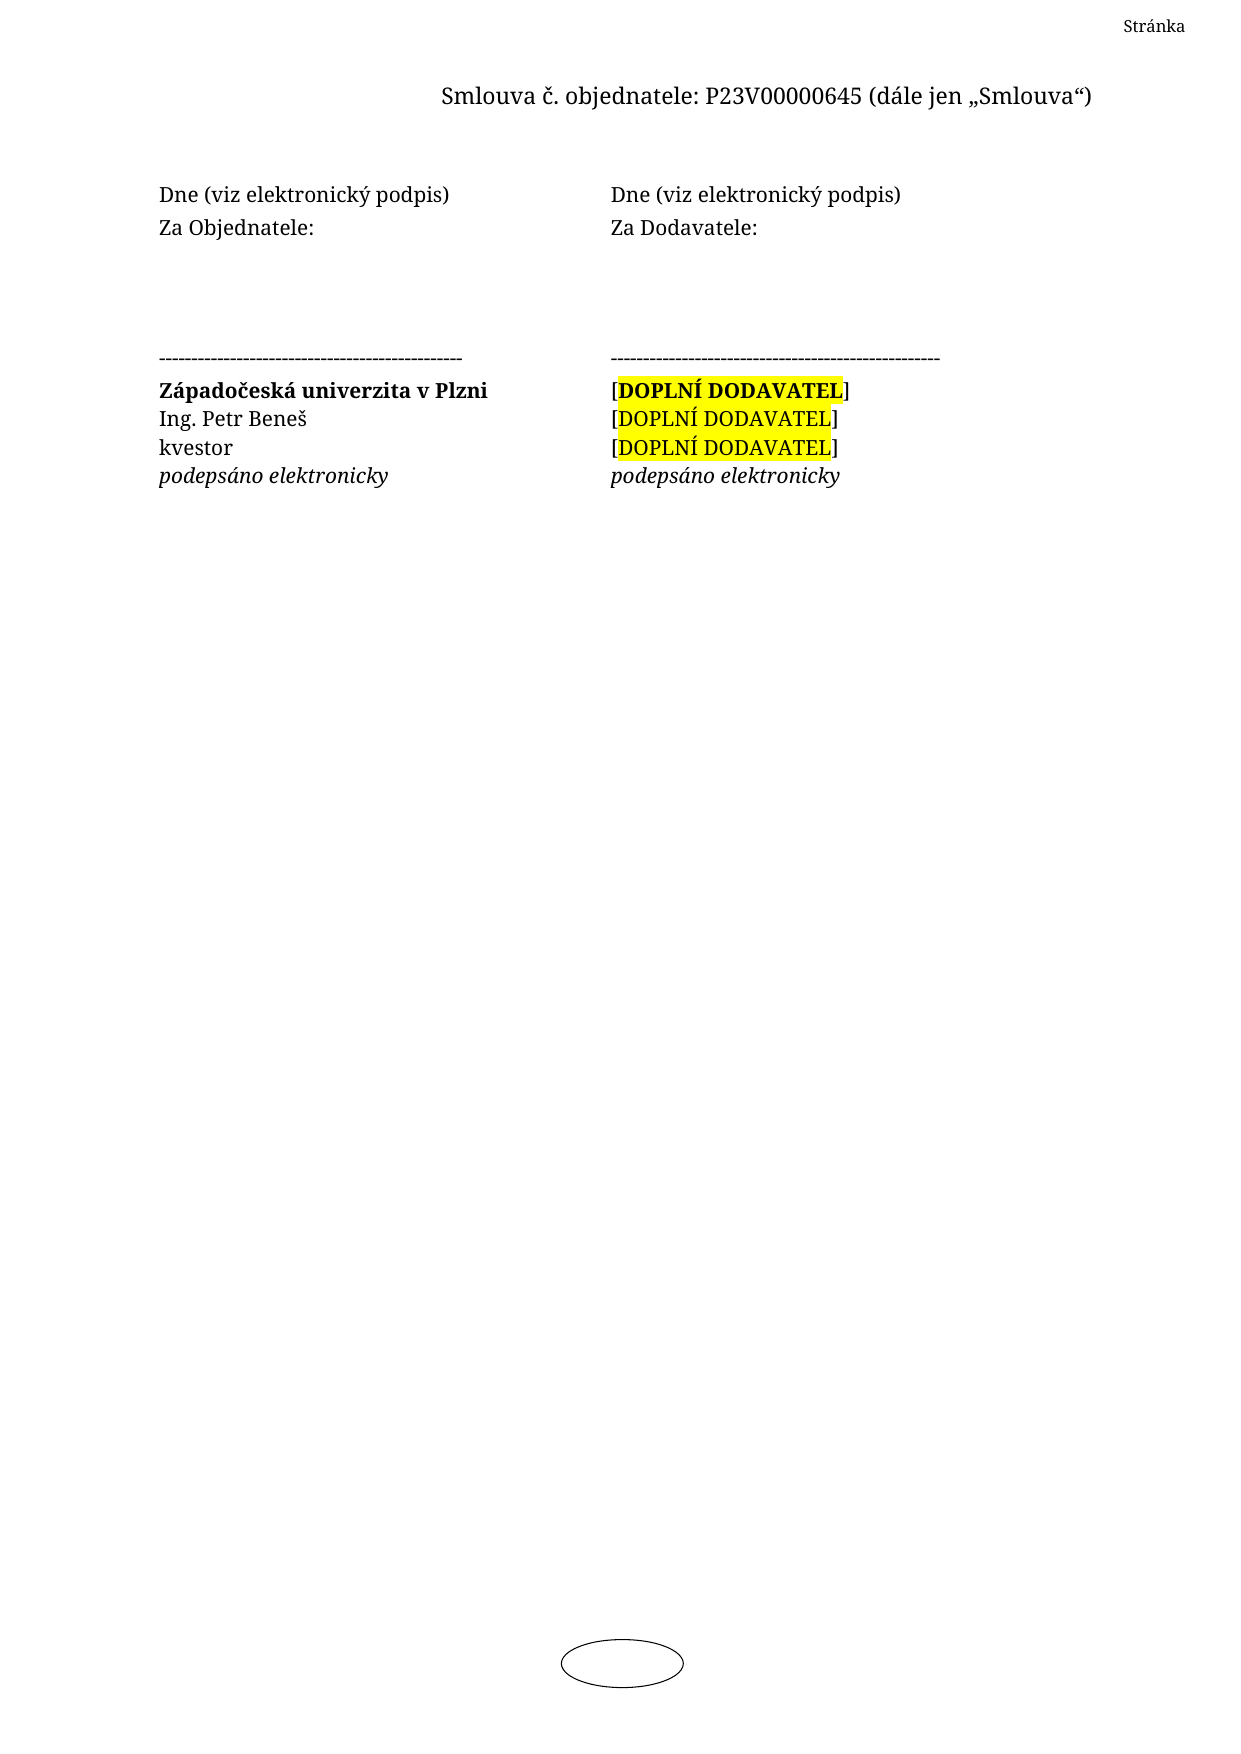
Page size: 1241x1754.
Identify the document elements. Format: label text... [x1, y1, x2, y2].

table_header Dne (viz elektronický podpis) Za Objednatele: ----------------------------------------------- Západočeská univerzita v Plzni Ing. Petr Beneš kvestor podepsáno elektronicky [148, 180, 599, 490]
table_header Dne (viz elektronický podpis) Za Dodavatele: --------------------------------------------------- [DOPLNÍ DODAVATEL] [DOPLNÍ DODAVATEL] [DOPLNÍ DODAVATEL] podepsáno elektronicky [599, 180, 1051, 490]
